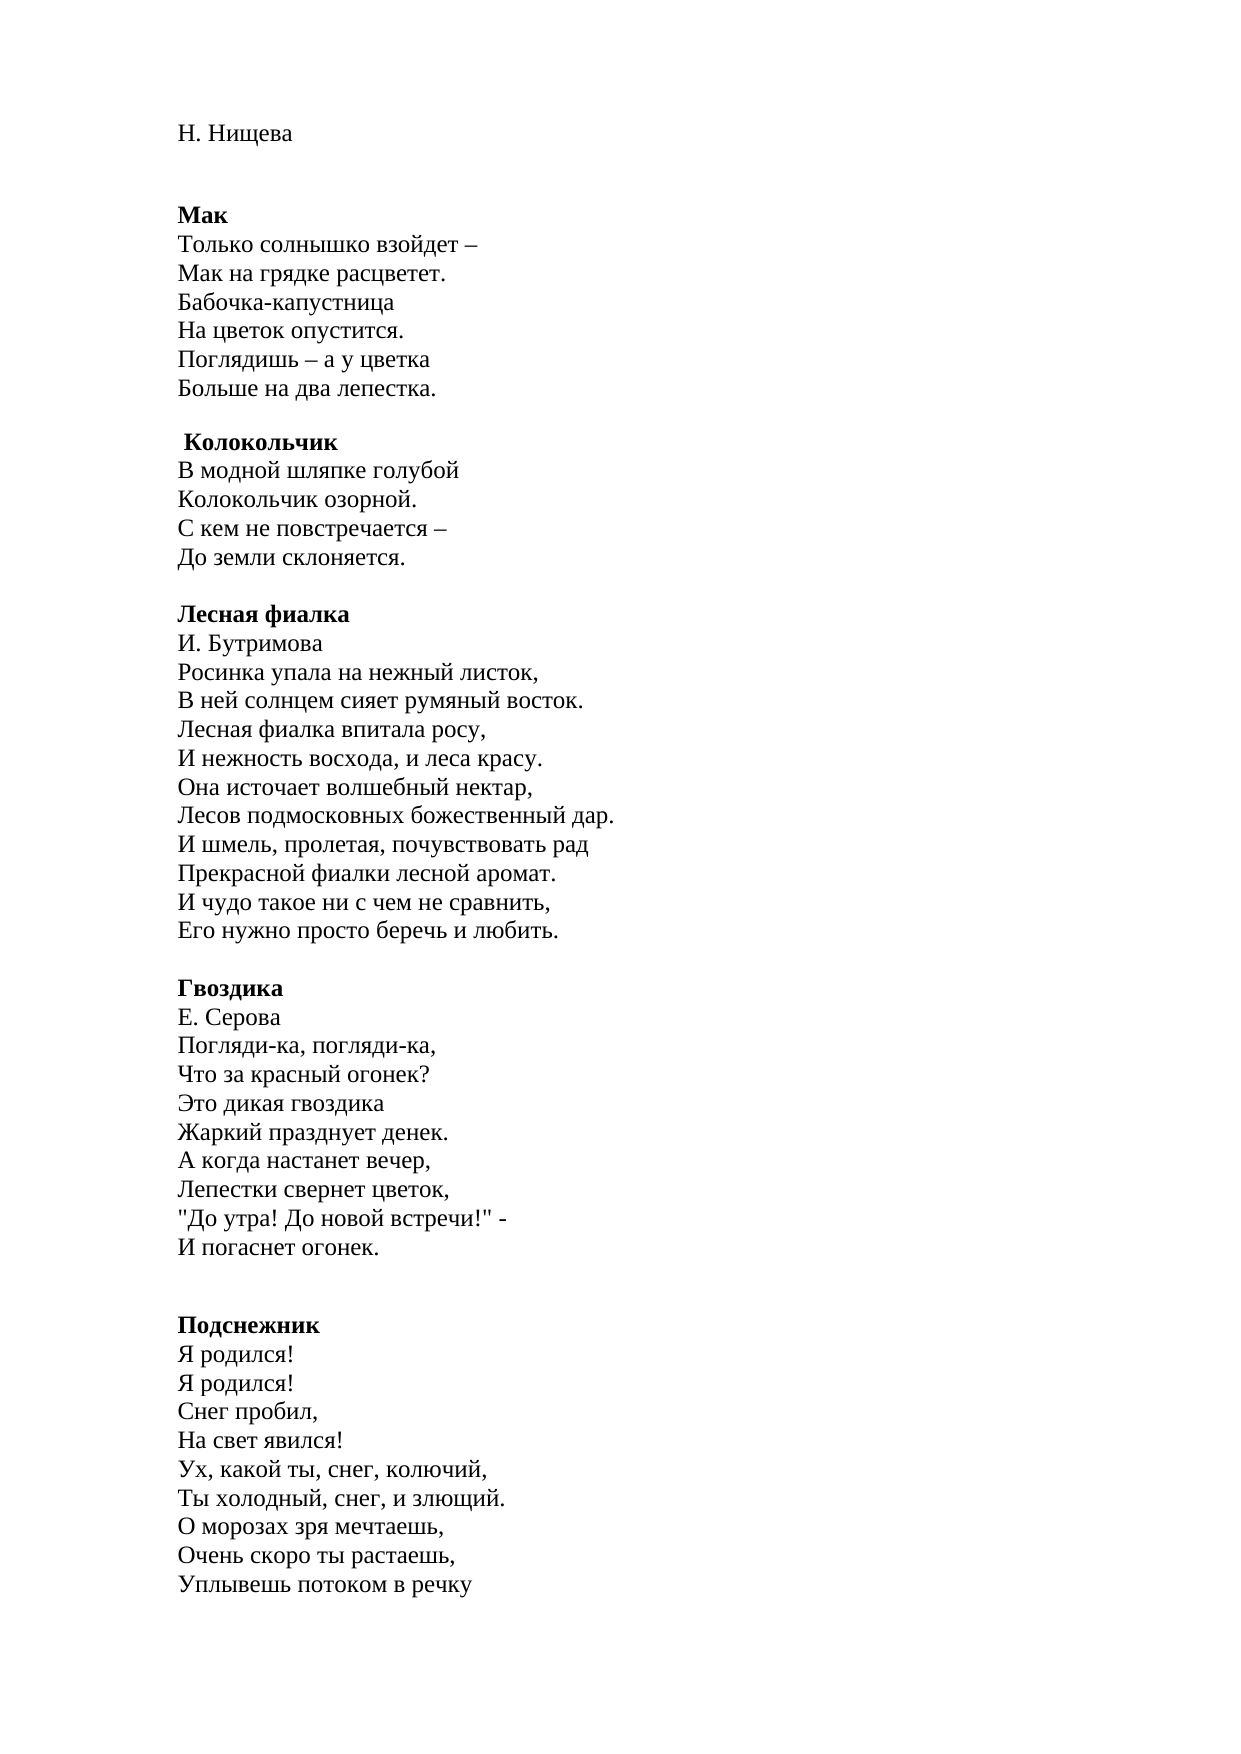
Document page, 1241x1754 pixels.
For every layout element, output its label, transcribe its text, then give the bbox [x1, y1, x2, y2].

text Росинка упала на нежный листок, В ней солнцем сияет румяный восток. Лесная фиалка впитала росу, И нежность восхода, и леса красу. Она источает волшебный нектар, Лесов подмосковных божественный дар. И шмель, пролетая, почувствовать рад Прекрасной фиалки лесной аромат. И чудо такое ни с чем не сравнить, Его нужно просто беречь и любить. [177, 657, 1152, 944]
text И. Бутримова [177, 628, 1152, 657]
text Мак Только солнышко взойдет – Мак на грядке расцветет. Бабочка-капустница На цветок опустится. Поглядишь – а у цветка Больше на два лепестка. [177, 201, 1152, 402]
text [177, 118, 1152, 176]
text Погляди-ка, погляди-ка, Что за красный огонек? Это дикая гвоздика Жаркий празднует денек. А когда настанет вечер, Лепестки свернет цветок, "До утра! До новой встречи!" - И погаснет огонек. [177, 1031, 1152, 1261]
text Колокольчик [177, 427, 1152, 456]
text В модной шляпке голубой Колокольчик озорной. С кем не повстречается – До земли склоняется. [177, 456, 1152, 571]
text Гвоздика [177, 973, 1152, 1002]
text Е. Серова [177, 1002, 1152, 1031]
text Лесная фиалка [177, 599, 1152, 628]
